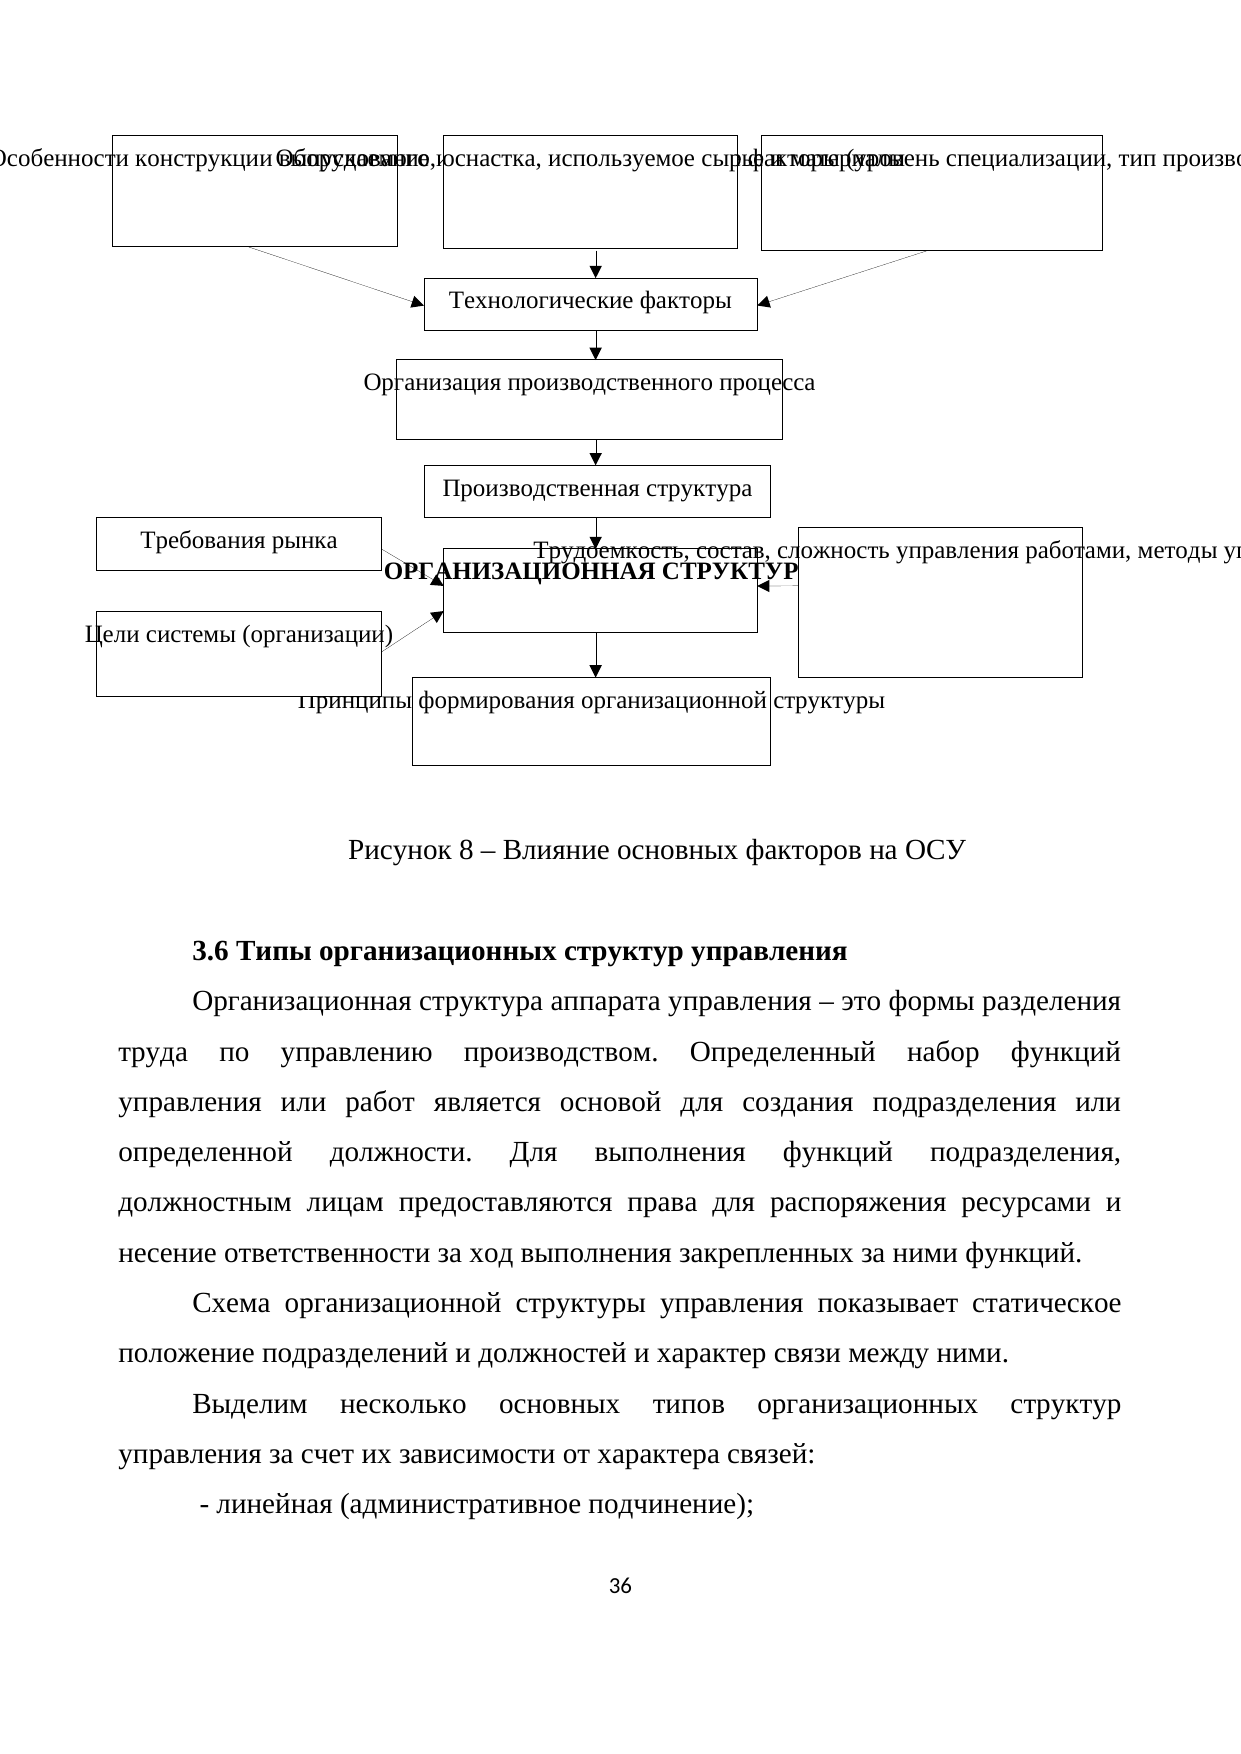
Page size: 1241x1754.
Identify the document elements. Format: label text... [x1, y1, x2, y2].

text - линейная (административное подчинение); [118, 1486, 1122, 1520]
text Организационная структура аппарата управления – это формы разделения труда по управлению производством. Определенный набор функций управления или работ является основой для создания подразделения или определенной должности. Для выполнения функций подразделения, должностным лицам предоставляются права для распоряжения ресурсами и несение ответственности за ход выполнения закрепленных за ними функций. [118, 983, 1122, 1268]
text Схема организационной структуры управления показывает статическое положение подразделений и должностей и характер связи между ними. [118, 1285, 1122, 1369]
text 3.6 Типы организационных структур управления [118, 933, 1122, 967]
text Выделим несколько основных типов организационных структур управления за счет их зависимости от характера связей: [118, 1386, 1122, 1470]
text Рисунок 8 – Влияние основных факторов на ОСУ [118, 832, 1122, 866]
